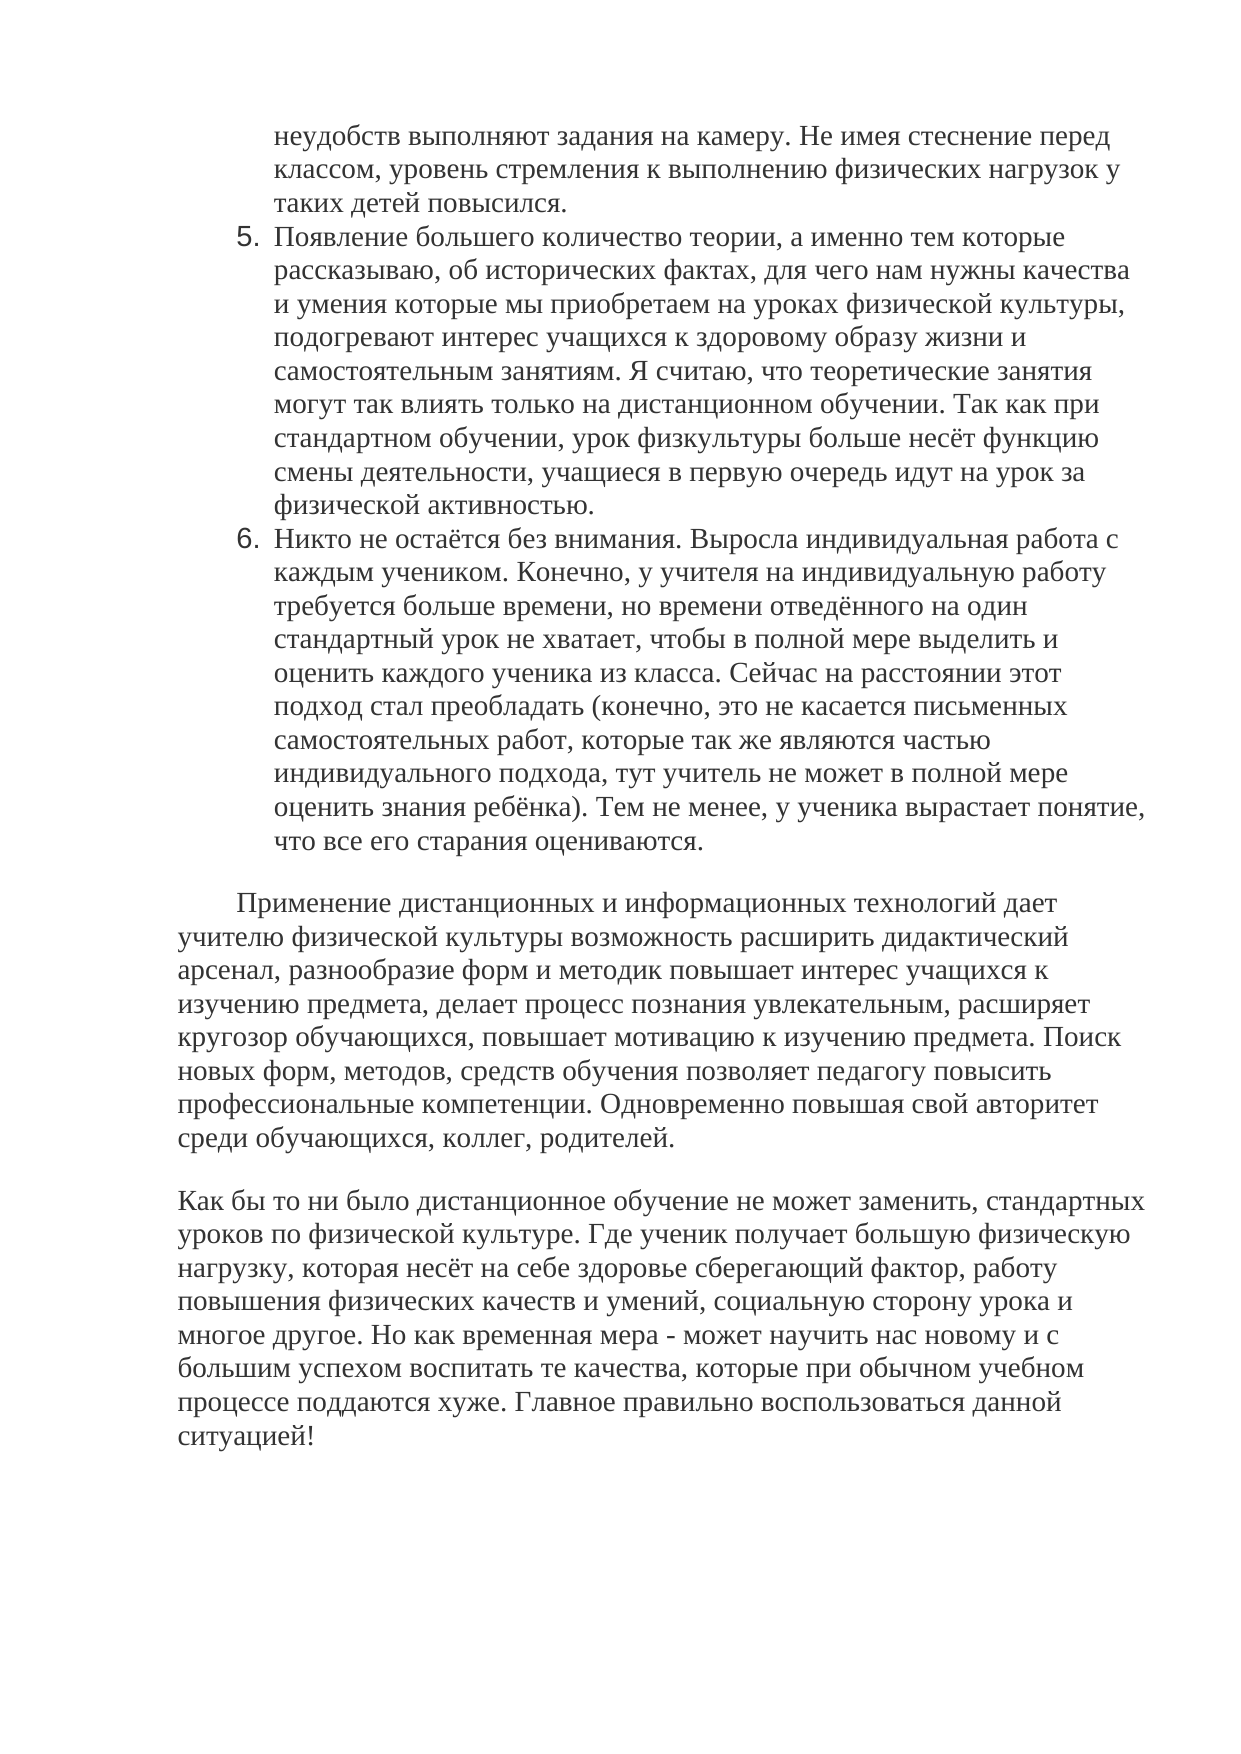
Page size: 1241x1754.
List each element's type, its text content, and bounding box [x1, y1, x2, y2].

list Никто не остаётся без внимания. Выросла индивидуальная работа с каждым учеником. Конечно, у учителя на индивидуальную работу требуется больше времени, но времени отведённого на один стандартный урок не хватает, чтобы в полной мере выделить и оценить каждого ученика из класса. Сейчас на расстоянии этот подход стал преобладать (конечно, это не касается письменных самостоятельных работ, которые так же являются частью индивидуального подхода, тут учитель не может в полной мере оценить знания ребёнка). Тем не менее, у ученика вырастает понятие, что все его старания оцениваются. [236, 521, 1152, 856]
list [236, 118, 1152, 219]
list Появление большего количество теории, а именно тем которые рассказываю, об исторических фактах, для чего нам нужны качества и умения которые мы приобретаем на уроках физической культуры, подогревают интерес учащихся к здоровому образу жизни и самостоятельным занятиям. Я считаю, что теоретические занятия могут так влиять только на дистанционном обучении. Так как при стандартном обучении, урок физкультуры больше несёт функцию смены деятельности, учащиеся в первую очередь идут на урок за физической активностью. [236, 219, 1152, 521]
text Как бы то ни было дистанционное обучение не может заменить, стандартных уроков по физической культуре. Где ученик получает большую физическую нагрузку, которая несёт на себе здоровье сберегающий фактор, работу повышения физических качеств и умений, социальную сторону урока и многое другое. Но как временная мера - может научить нас новому и с большим успехом воспитать те качества, которые при обычном учебном процессе поддаются хуже. Главное правильно воспользоваться данной ситуацией! [177, 1183, 1152, 1451]
text Применение дистанционных и информационных технологий дает учителю физической культуры возможность расширить дидактический арсенал, разнообразие форм и методик повышает интерес учащихся к изучению предмета, делает процесс познания увлекательным, расширяет кругозор обучающихся, повышает мотивацию к изучению предмета. Поиск новых форм, методов, средств обучения позволяет педагогу повысить профессиональные компетенции. Одновременно повышая свой авторитет среди обучающихся, коллег, родителей. [177, 885, 1152, 1154]
